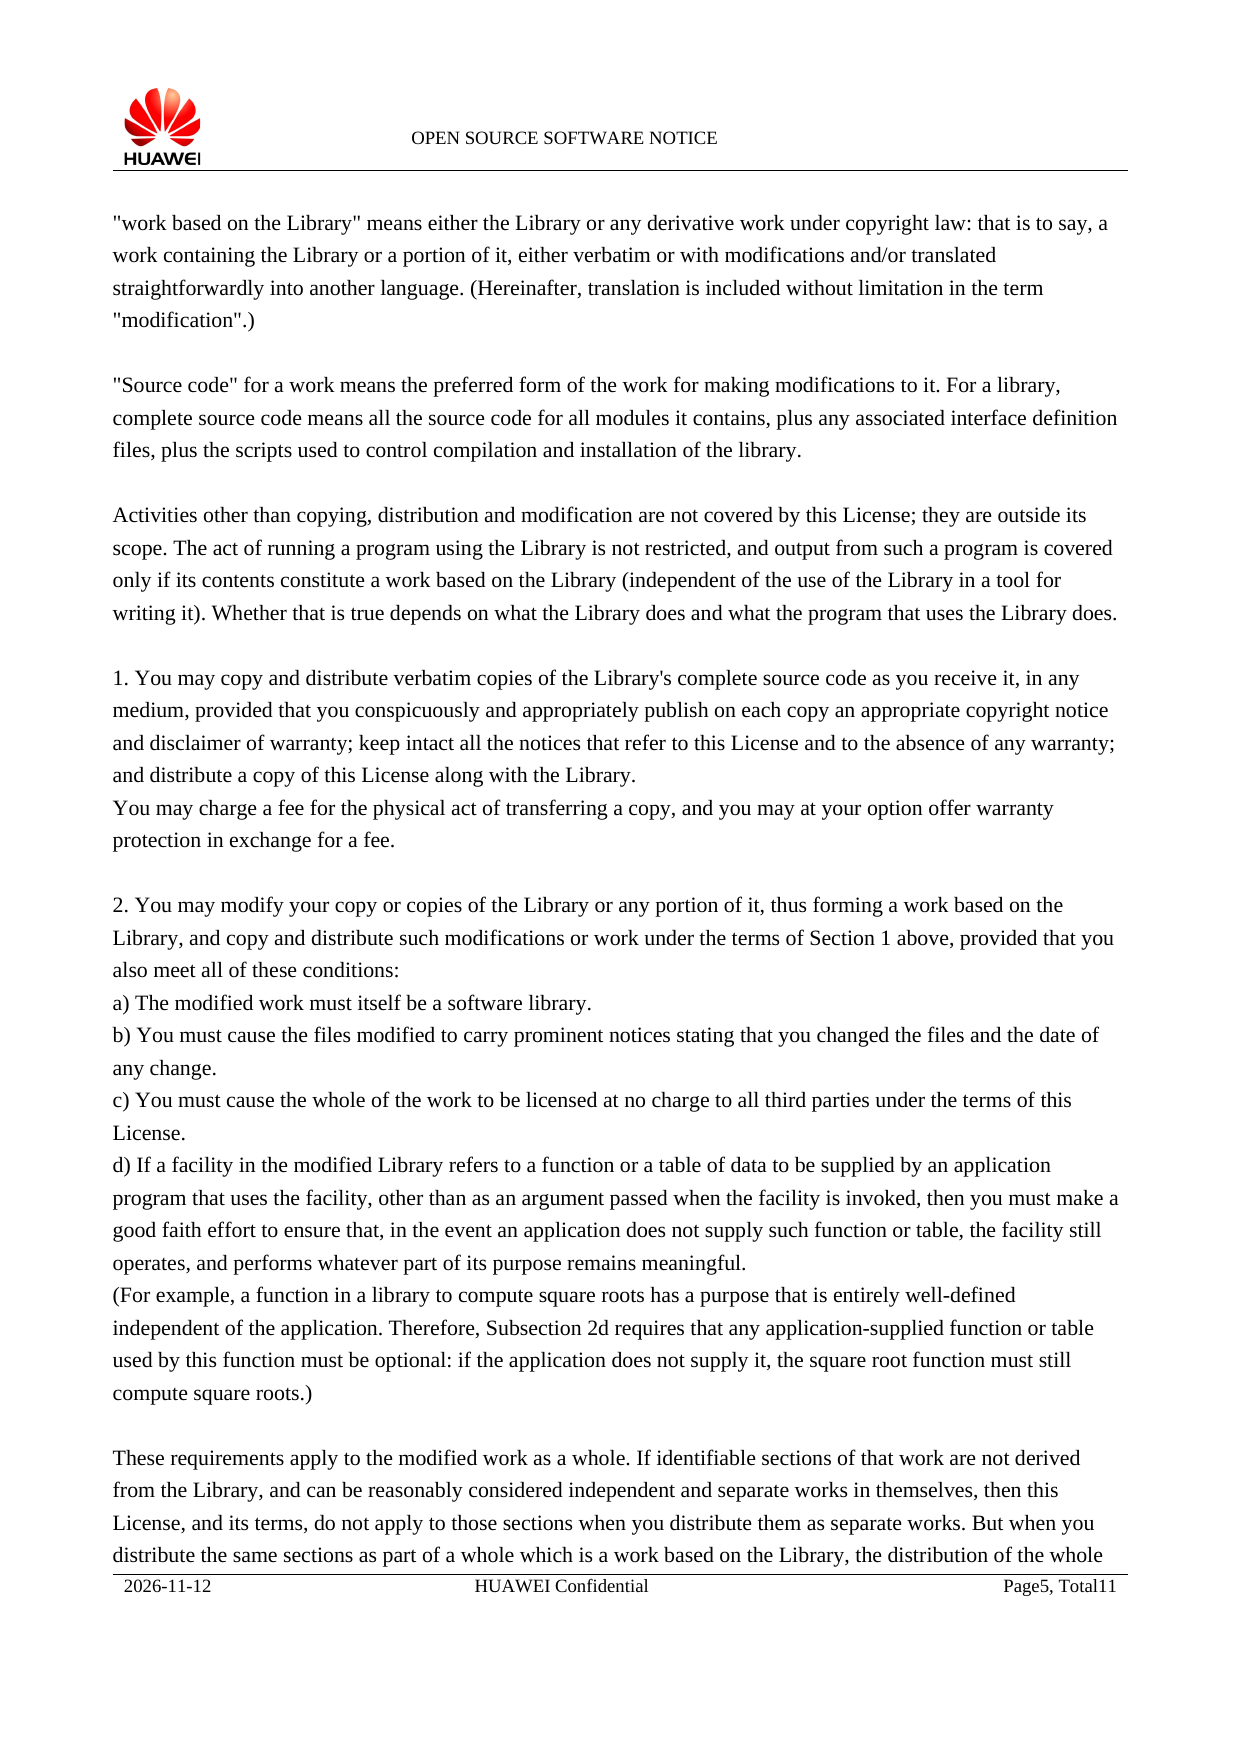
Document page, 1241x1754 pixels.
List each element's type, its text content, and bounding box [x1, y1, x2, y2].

picture [124, 88, 201, 165]
